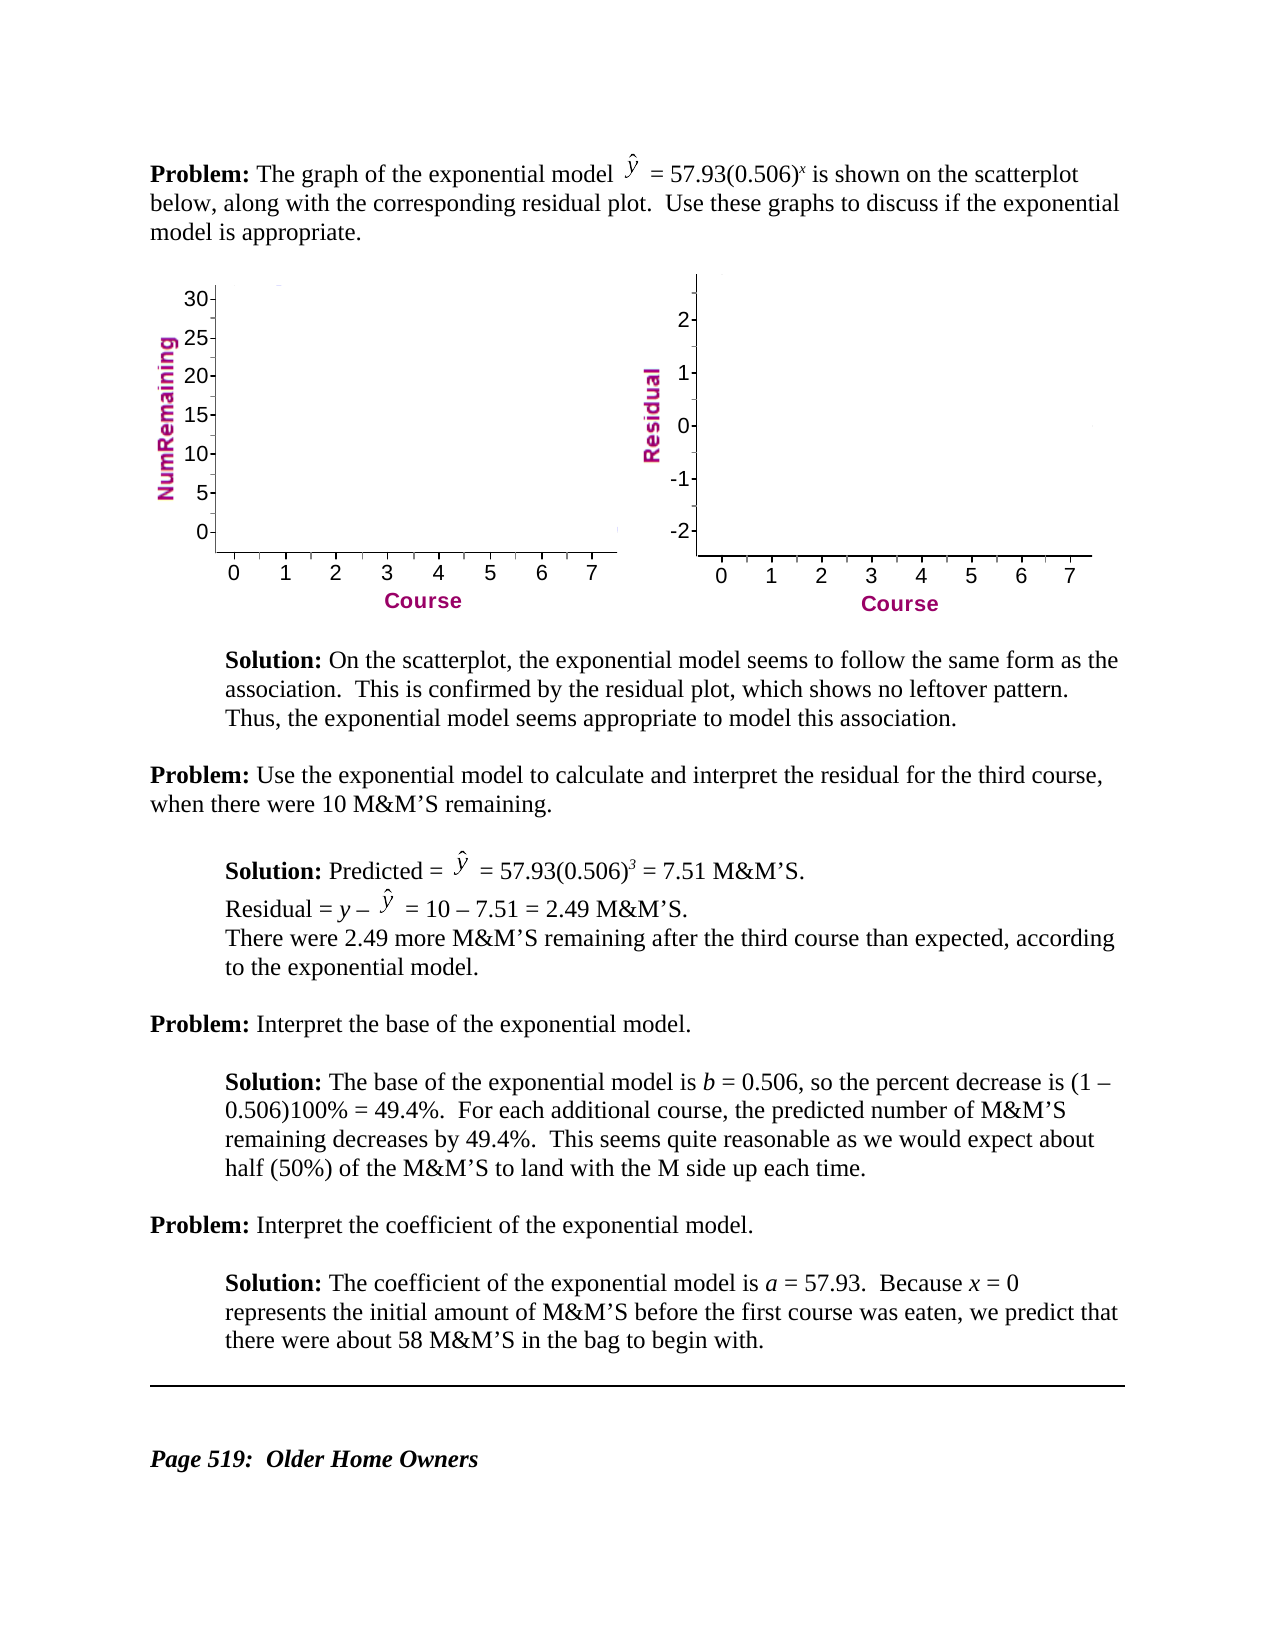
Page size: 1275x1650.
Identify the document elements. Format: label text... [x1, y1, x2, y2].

text Solution: The coefficient of the exponential model is a = 57.93. Because x = 0 represents the initial amount of M&M’S before the first course was eaten, we predict that there were about 58 M&M’S in the bag to begin with. [225, 1268, 1125, 1354]
text Problem: Interpret the base of the exponential model. [150, 1009, 1125, 1038]
text Problem: Use the exponential model to calculate and interpret the residual for the third course, when there were 10 M&M’S remaining. [150, 760, 1125, 818]
text Problem: Interpret the coefficient of the exponential model. [150, 1211, 1125, 1239]
text There were 2.49 more M&M’S remaining after the third course than expected, according to the exponential model. [225, 923, 1125, 981]
text Solution: Predicted = = 57.93(0.506)3 = 7.51 M&M’S. [225, 847, 1125, 885]
text Solution: The base of the exponential model is b = 0.506, so the percent decrease is (1 – 0.506)100% = 49.4%. For each additional course, the predicted number of M&M’S remaining decreases by 49.4%. This seems quite reasonable as we would expect about half (50%) of the M&M’S to land with the M side up each time. [225, 1067, 1125, 1182]
text Solution: On the scatterplot, the exponential model seems to follow the same form as the association. This is confirmed by the residual plot, which shows no leftover pattern. Thus, the exponential model seems appropriate to model this association. [225, 645, 1125, 732]
text Page 519: Older Home Owners [150, 1444, 1125, 1473]
text Problem: The graph of the exponential model = 57.93(0.506)x is shown on the scatterplot below, along with the corresponding residual plot. Use these graphs to discuss if the exponential model is appropriate. [150, 150, 1125, 246]
text Residual = y – = 10 – 7.51 = 2.49 M&M’S. [225, 885, 1125, 923]
